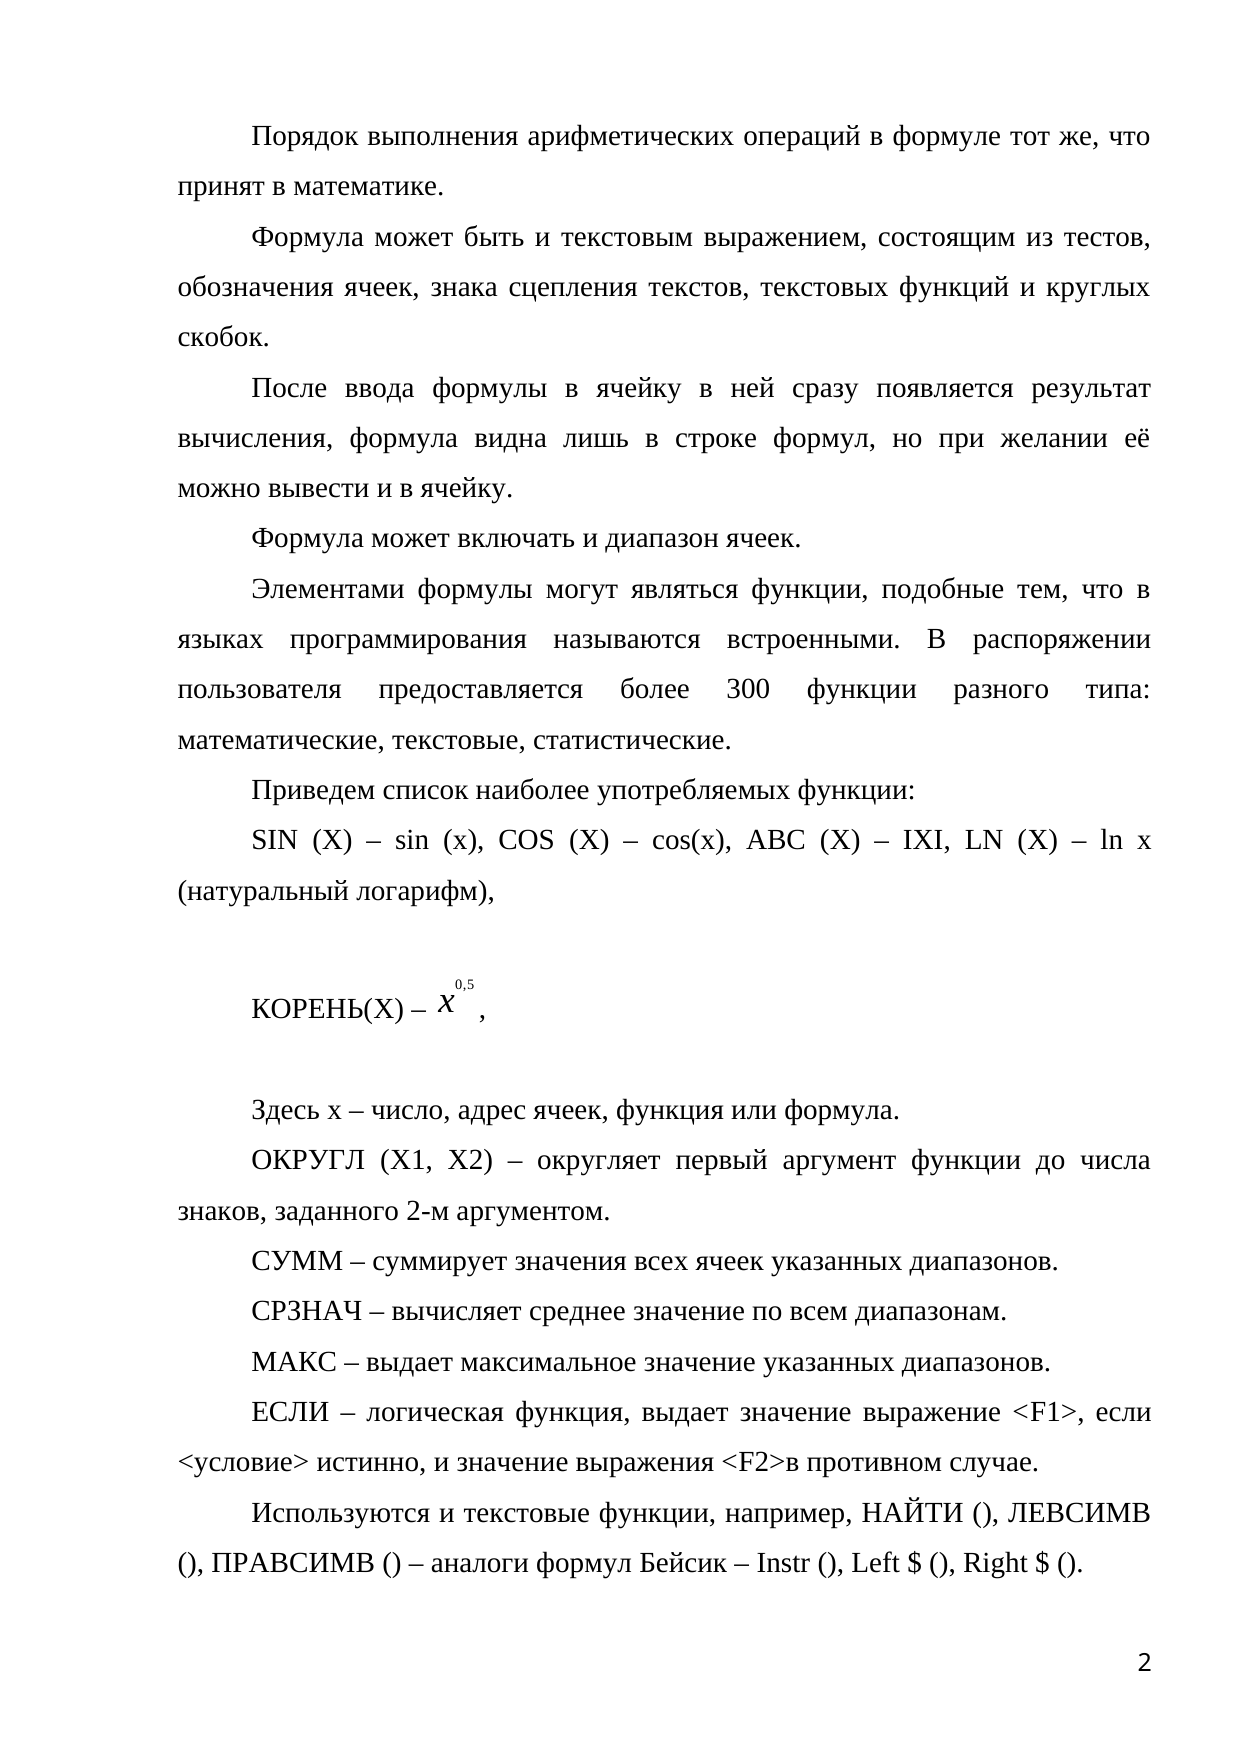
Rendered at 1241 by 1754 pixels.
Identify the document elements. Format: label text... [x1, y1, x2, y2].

text МАКС – выдает максимальное значение указанных диапазонов. [177, 1344, 1152, 1377]
text Элементами формулы могут являться функции, подобные тем, что в языках программирования называются встроенными. В распоряжении пользователя предоставляется более 300 функции разного типа: математические, текстовые, статистические. [177, 571, 1152, 755]
text ОКРУГЛ (X1, X2) – округляет первый аргумент функции до числа знаков, заданного 2-м аргументом. [177, 1142, 1152, 1226]
text Приведем список наиболее употребляемых функции: [177, 772, 1152, 806]
text ЕСЛИ – логическая функция, выдает значение выражение <F1>, если <условие> истинно, и значение выражения <F2>в противном случае. [177, 1394, 1152, 1478]
text СУММ – суммирует значения всех ячеек указанных диапазонов. [177, 1243, 1152, 1277]
text После ввода формулы в ячейку в ней сразу появляется результат вычисления, формула видна лишь в строке формул, но при желании её можно вывести и в ячейку. [177, 370, 1152, 504]
text СРЗНАЧ – вычисляет среднее значение по всем диапазонам. [177, 1293, 1152, 1327]
text Порядок выполнения арифметических операций в формуле тот же, что принят в математике. [177, 118, 1152, 202]
text SIN (X) – sin (x), COS (X) – cos(x), ABC (X) – IXI, LN (X) – ln x (натуральный логарифм), [177, 822, 1152, 906]
text Используются и текстовые функции, например, НАЙТИ (), ЛЕВСИМВ (), ПРАВСИМВ () – аналоги формул Бейсик – Instr (), Left $ (), Right $ (). [177, 1495, 1152, 1578]
text Здесь x – число, адрес ячеек, функция или формула. [177, 1092, 1152, 1126]
text Формула может быть и текстовым выражением, состоящим из тестов, обозначения ячеек, знака сцепления текстов, текстовых функций и круглых скобок. [177, 219, 1152, 353]
text КОРЕНЬ(X) – , [177, 973, 1152, 1025]
text Формула может включать и диапазон ячеек. [177, 521, 1152, 554]
